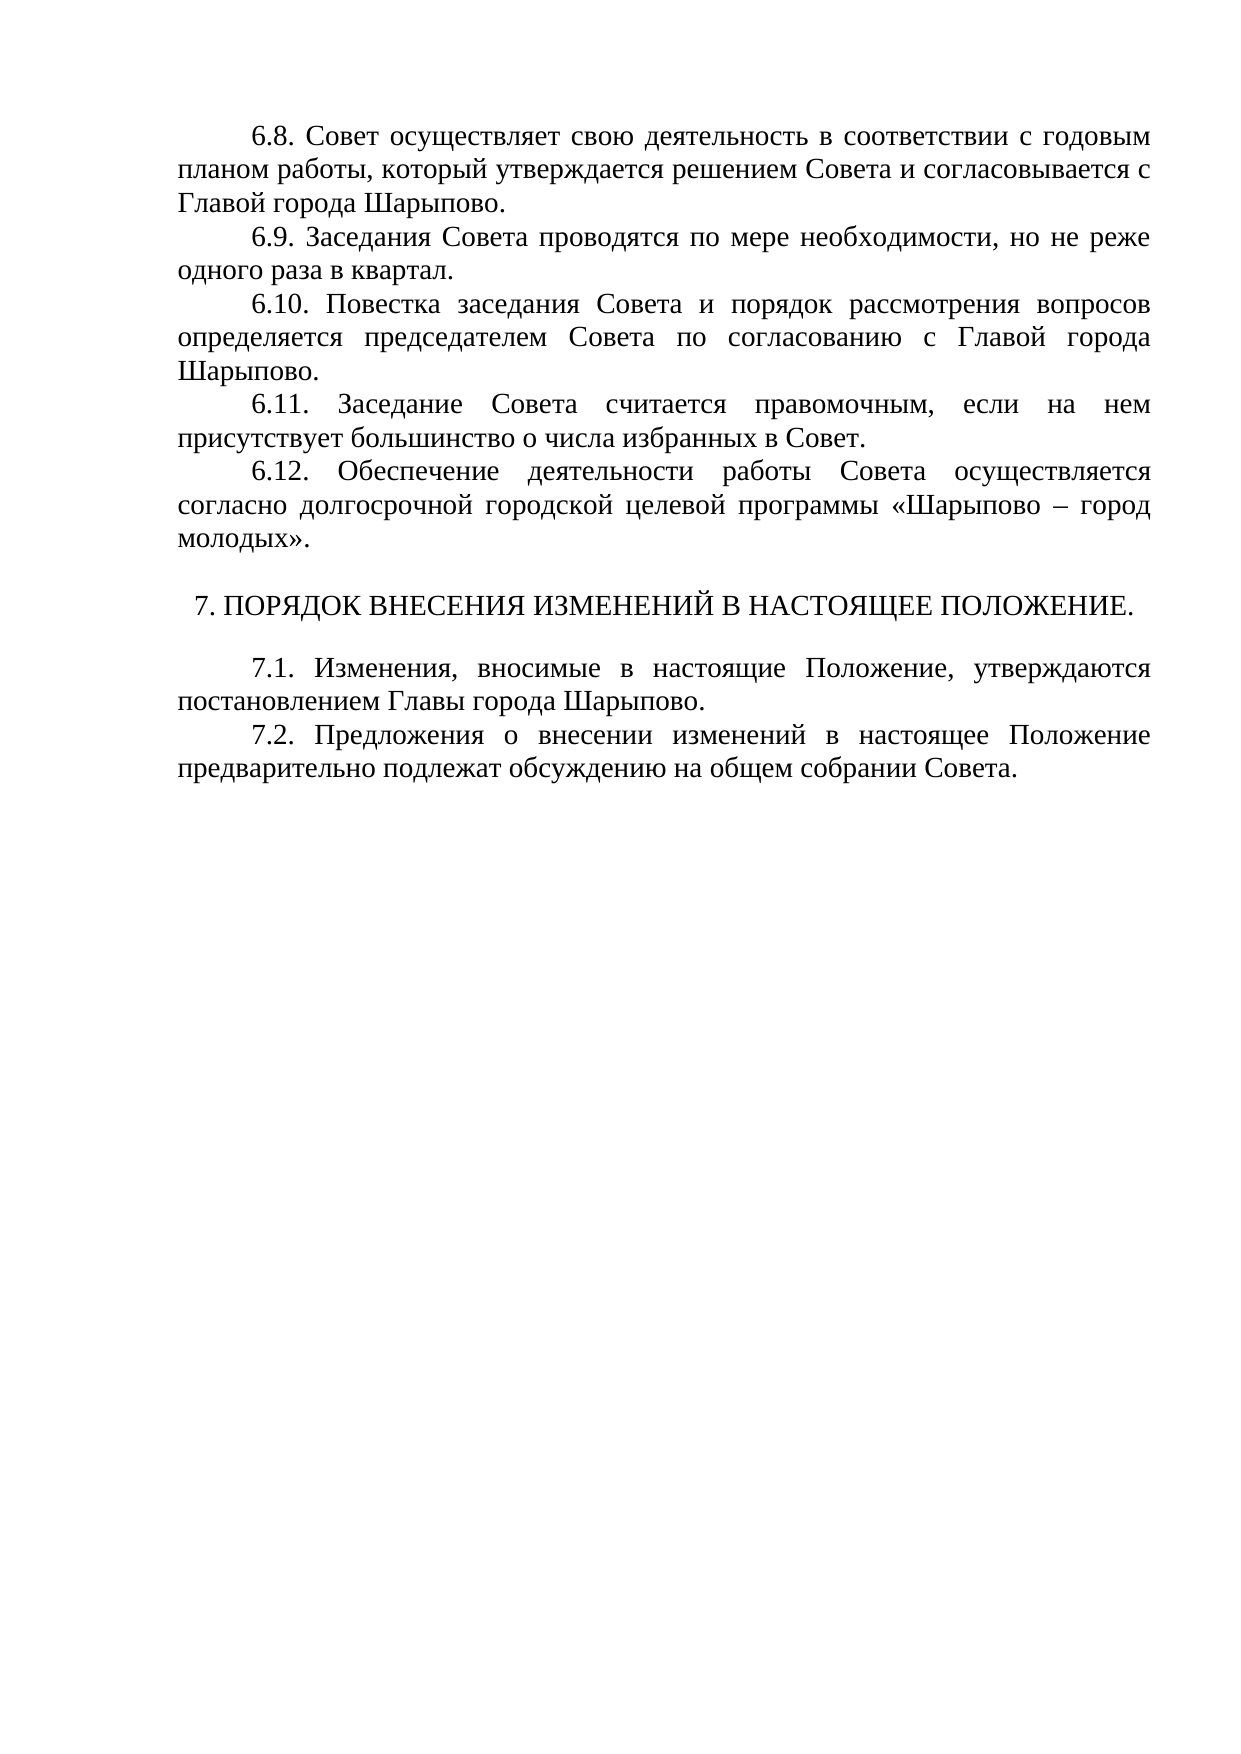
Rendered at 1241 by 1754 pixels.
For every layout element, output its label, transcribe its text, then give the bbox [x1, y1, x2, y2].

text 7. ПОРЯДОК ВНЕСЕНИЯ ИЗМЕНЕНИЙ В НАСТОЯЩЕЕ ПОЛОЖЕНИЕ. [177, 588, 1152, 621]
text 6.12. Обеспечение деятельности работы Совета осуществляется согласно долгосрочной городской целевой программы «Шарыпово – город молодых». [177, 453, 1152, 554]
text 6.9. Заседания Совета проводятся по мере необходимости, но не реже одного раза в квартал. [177, 219, 1152, 286]
text 6.10. Повестка заседания Совета и порядок рассмотрения вопросов определяется председателем Совета по согласованию с Главой города Шарыпово. [177, 286, 1152, 386]
text 7.2. Предложения о внесении изменений в настоящее Положение предварительно подлежат обсуждению на общем собрании Совета. [177, 717, 1152, 784]
text 6.11. Заседание Совета считается правомочным, если на нем присутствует большинство о числа избранных в Совет. [177, 386, 1152, 453]
text 7.1. Изменения, вносимые в настоящие Положение, утверждаются постановлением Главы города Шарыпово. [177, 650, 1152, 717]
text 6.8. Совет осуществляет свою деятельность в соответствии с годовым планом работы, который утверждается решением Совета и согласовывается с Главой города Шарыпово. [177, 118, 1152, 219]
